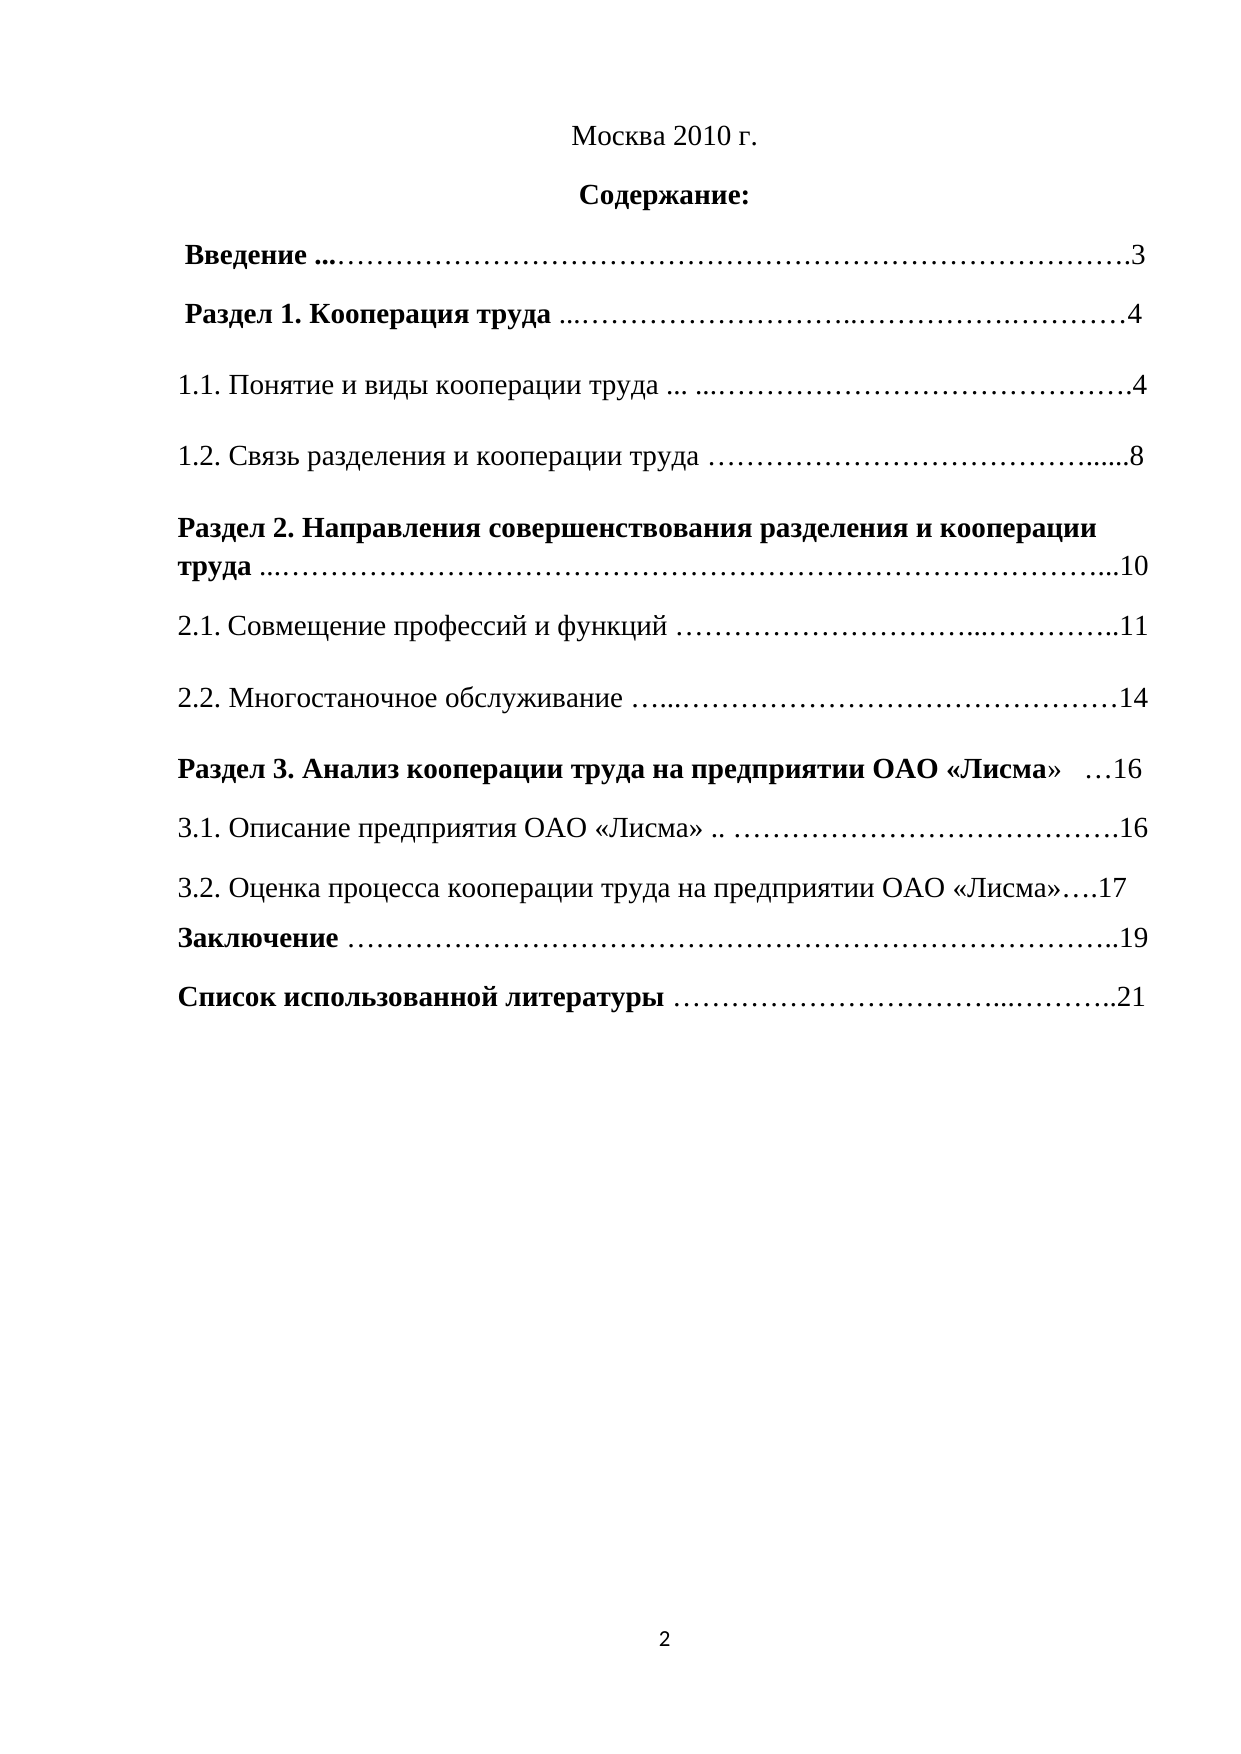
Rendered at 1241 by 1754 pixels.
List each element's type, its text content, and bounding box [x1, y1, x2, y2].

text Введение ...……………………………………………………………………….3 [177, 237, 1152, 270]
text Москва 2010 г. [177, 118, 1152, 152]
text Раздел 2. Направления совершенствования разделения и кооперации труда ...…………………………………………………………………………...10 [177, 510, 1152, 582]
text Содержание: [177, 177, 1152, 211]
text 1.1. Понятие и виды кооперации труда ... ...…………………………………….4 [177, 367, 1152, 401]
text 3.1. Описание предприятия ОАО «Лисма» .. ………………………………….16 [177, 810, 1152, 844]
text 2.1. Совмещение профессий и функций …………………………...…………..11 [177, 608, 1152, 641]
text Заключение ……………………………………………………………………..19 [177, 920, 1152, 953]
text Раздел 1. Кооперация труда ...………………………..…………….…………4 [177, 296, 1152, 330]
text 3.2. Оценка процесса кооперации труда на предприятии ОАО «Лисма»….17 [177, 870, 1152, 903]
text Список использованной литературы ……………………………...………..21 [177, 979, 1152, 1013]
text 2.2. Многостаночное обслуживание …...………………………………………14 [177, 680, 1152, 713]
text 1.2. Связь разделения и кооперации труда …………………………………......8 [177, 438, 1152, 472]
text Раздел 3. Анализ кооперации труда на предприятии ОАО «Лисма» …16 [177, 751, 1152, 784]
